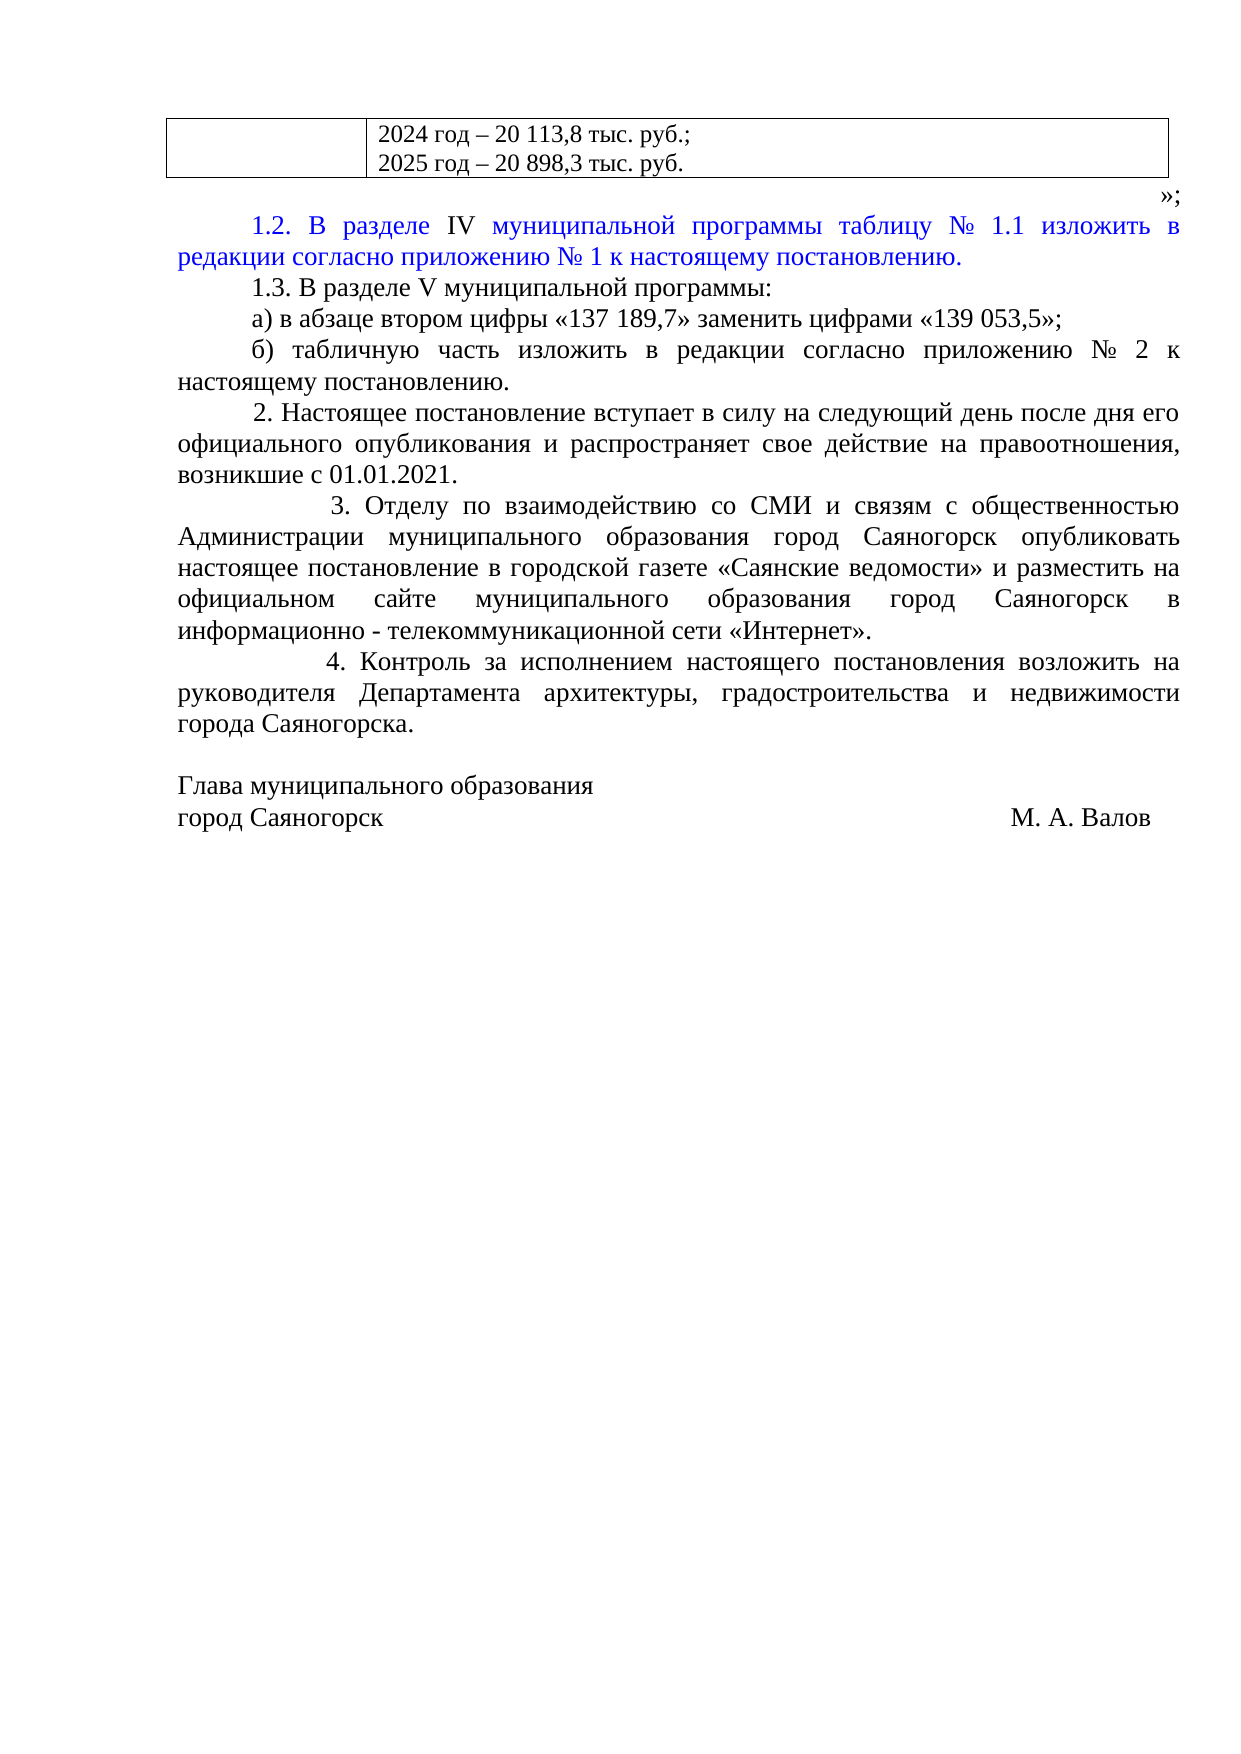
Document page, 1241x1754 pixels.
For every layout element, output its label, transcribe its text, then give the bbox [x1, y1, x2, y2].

text 1.2. В разделе IV муниципальной программы таблицу № 1.1 изложить в редакции согласно приложению № 1 к настоящему постановлению. [177, 209, 1181, 271]
text а) в абзаце втором цифры «137 189,7» заменить цифрами «139 053,5»; [177, 302, 1181, 333]
text 1.3. В разделе V муниципальной программы: [177, 271, 1181, 302]
text Глава муниципального образования [177, 769, 1181, 801]
text б) табличную часть изложить в редакции согласно приложению № 2 к настоящему постановлению. [177, 333, 1181, 396]
text город Саяногорск М. А. Валов [177, 801, 1181, 832]
text »; [177, 178, 1181, 209]
text 4. Контроль за исполнением настоящего постановления возложить на руководителя Департамента архитектуры, градостроительства и недвижимости города Саяногорска. [177, 645, 1181, 738]
text 2. Настоящее постановление вступает в силу на следующий день после дня его официального опубликования и распространяет свое действие на правоотношения, возникшие с 01.01.2021. [177, 396, 1181, 489]
text 3. Отделу по взаимодействию со СМИ и связям с общественностью Администрации муниципального образования город Саяногорск опубликовать настоящее постановление в городской газете «Саянские ведомости» и разместить на официальном сайте муниципального образования город Саяногорск в информационно - телекоммуникационной сети «Интернет». [177, 489, 1181, 645]
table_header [167, 119, 366, 177]
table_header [367, 119, 1168, 177]
